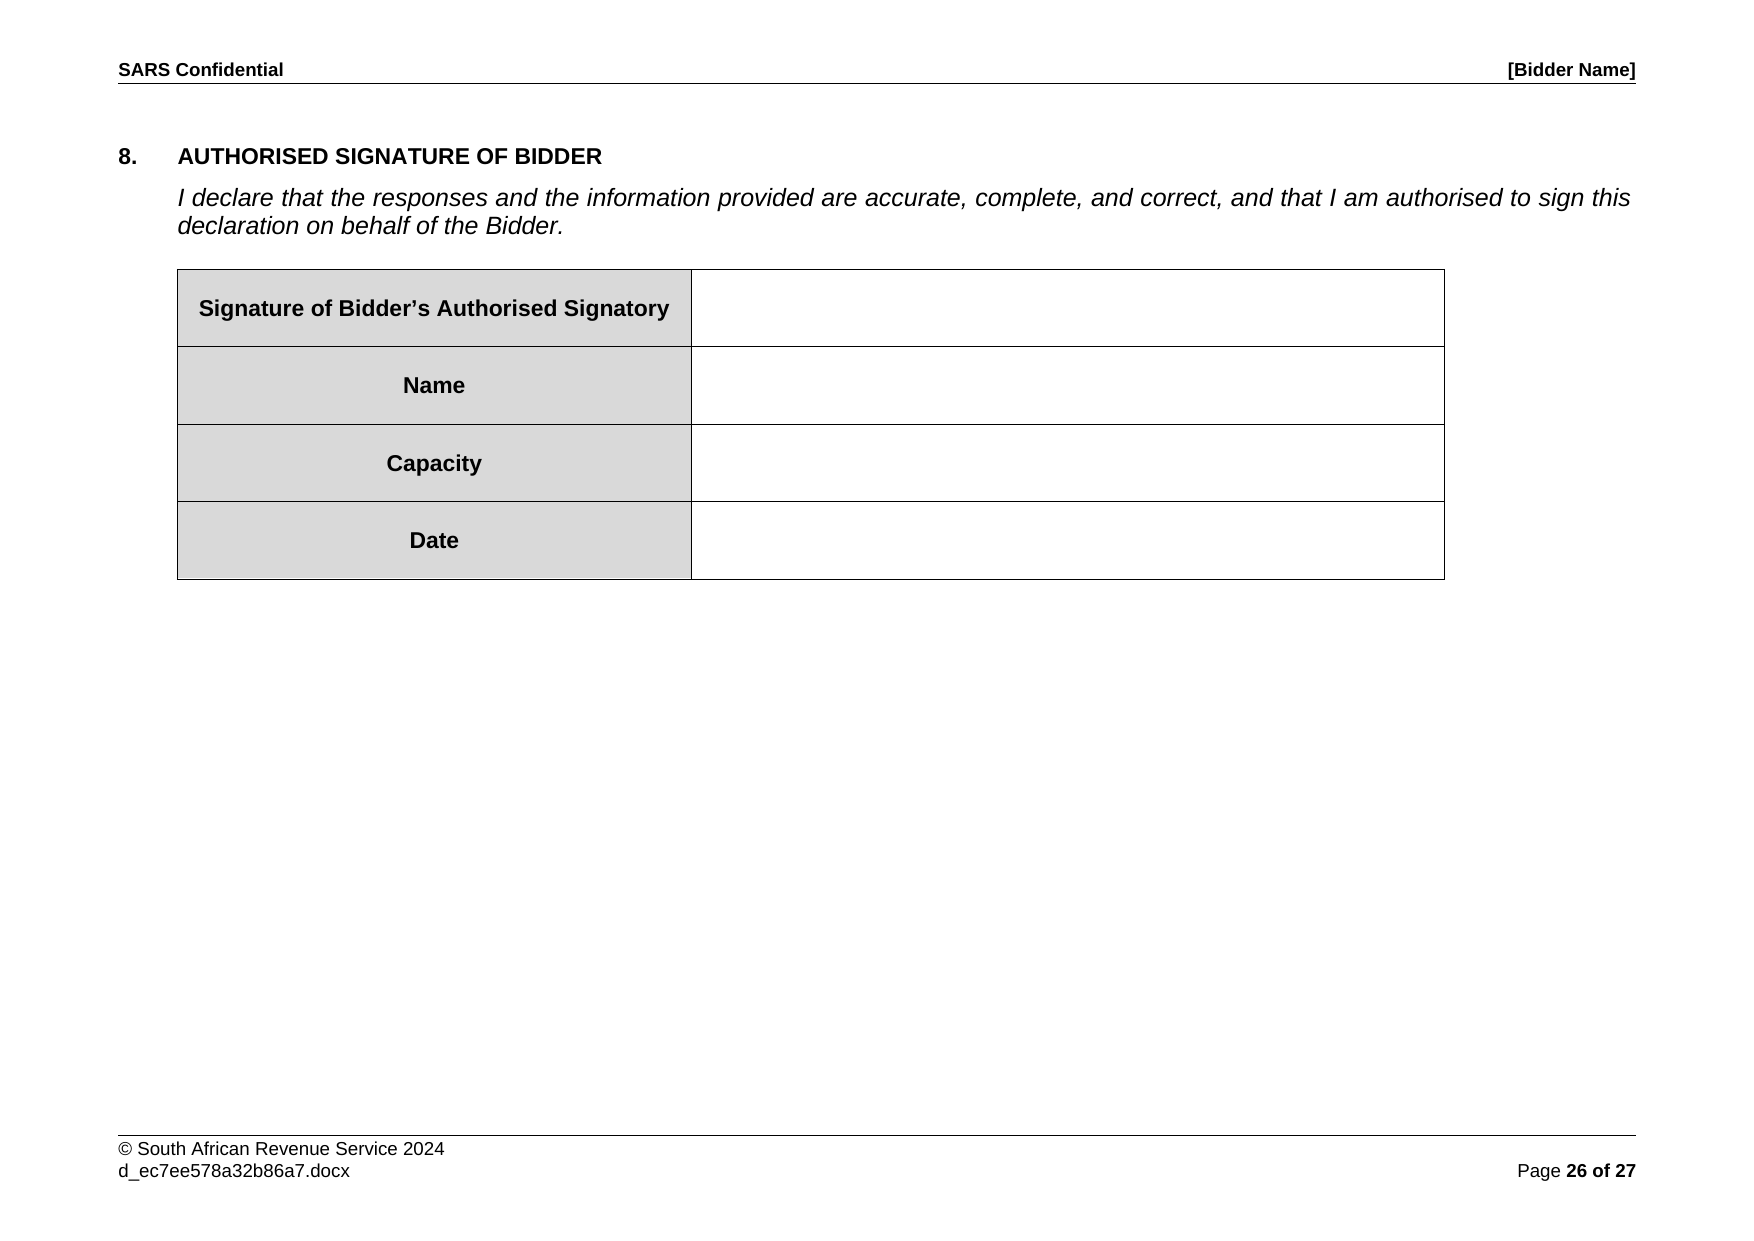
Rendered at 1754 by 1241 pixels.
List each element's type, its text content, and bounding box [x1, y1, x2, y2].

table_cell Capacity [178, 425, 691, 501]
table_cell [692, 502, 1444, 578]
table_cell Name [178, 347, 691, 424]
table_cell Date [178, 502, 691, 578]
table_cell [692, 425, 1444, 501]
table_cell [692, 347, 1444, 424]
text I declare that the responses and the information provided are accurate, complete, and correct, and that I am authorised to sign this declaration on behalf of the Bidder. [177, 183, 1636, 240]
list Authorised Signature of Bidder [118, 143, 1636, 169]
table_header [692, 270, 1444, 346]
table_header Signature of Bidder’s Authorised Signatory [178, 270, 691, 346]
